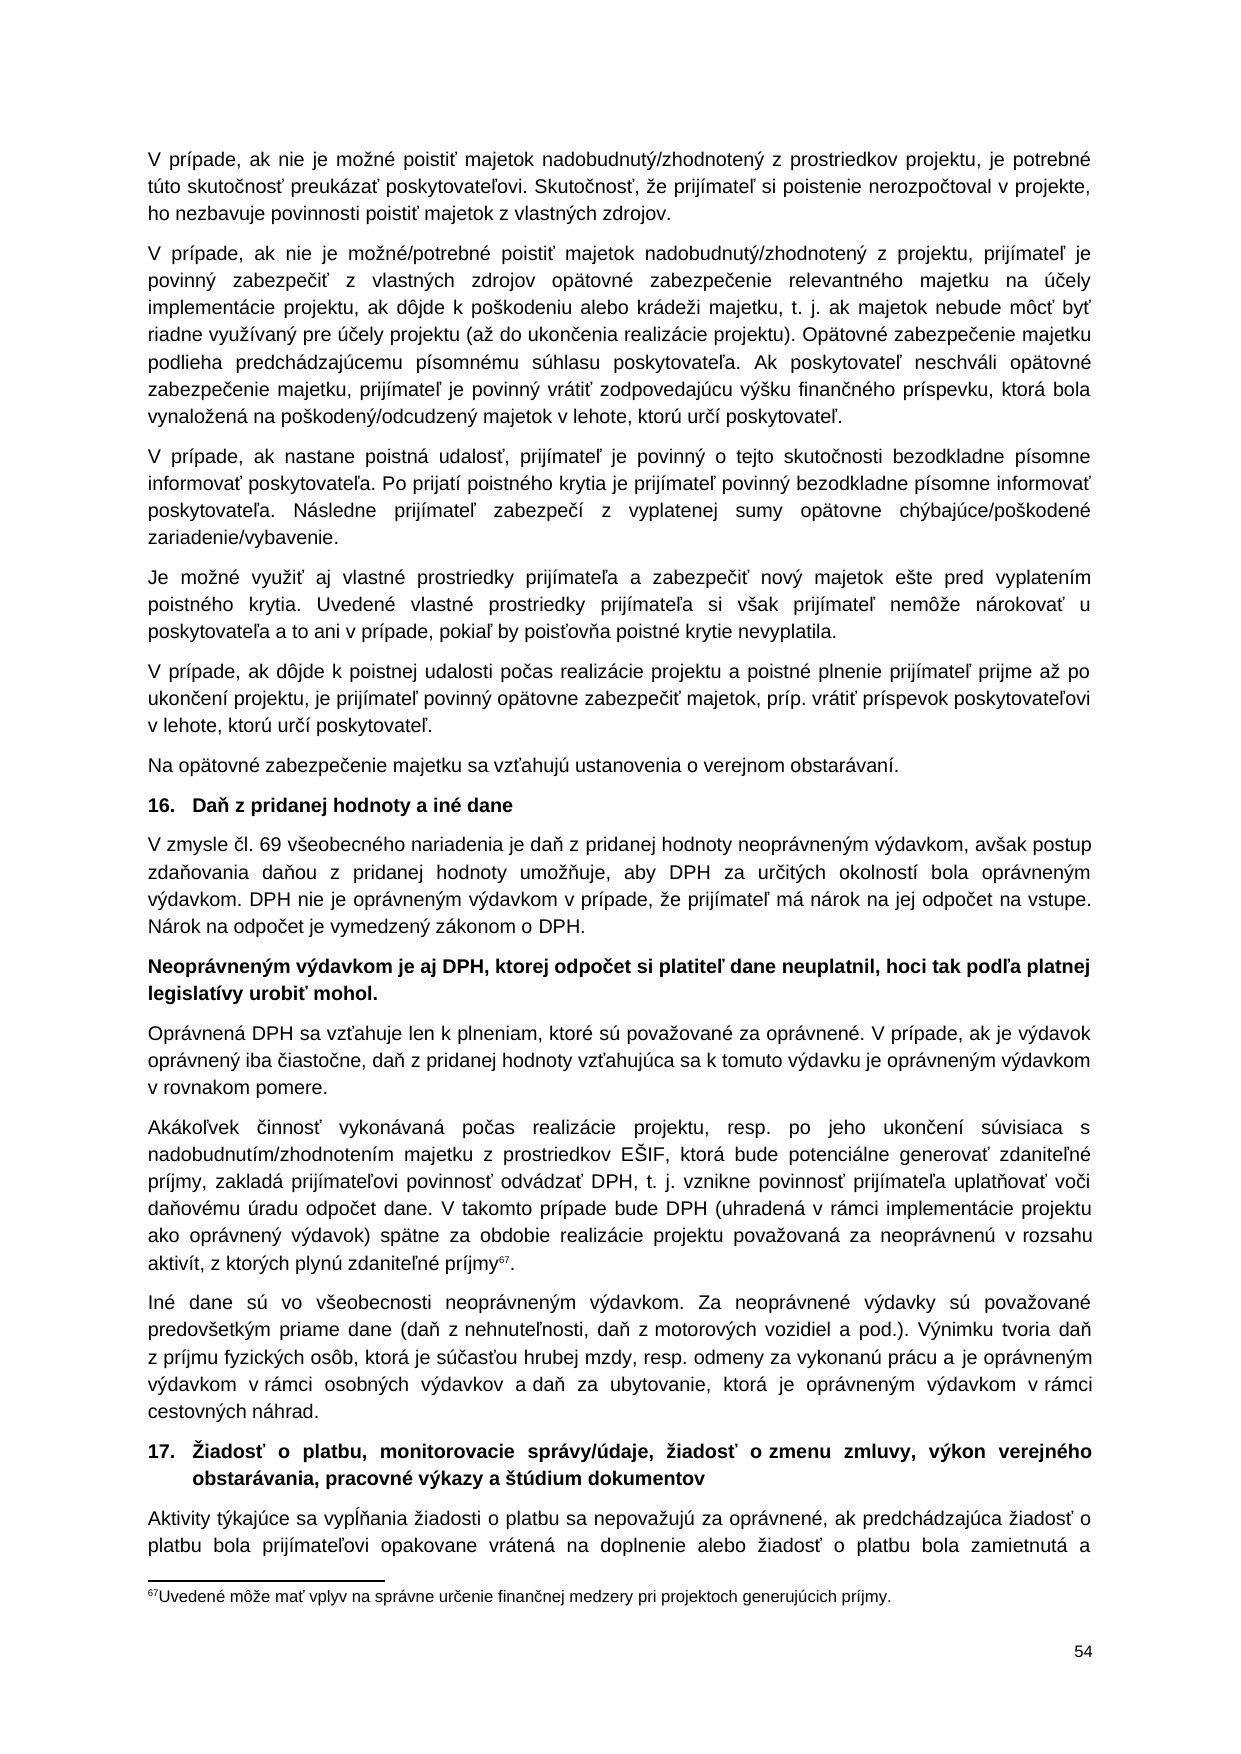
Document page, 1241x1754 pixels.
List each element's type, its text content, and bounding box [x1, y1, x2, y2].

list Je možné využiť aj vlastné prostriedky prijímateľa a zabezpečiť nový majetok ešte pred vyplatením poistného krytia. Uvedené vlastné prostriedky prijímateľa si však prijímateľ nemôže nárokovať u poskytovateľa a to ani v prípade, pokiaľ by poisťovňa poistné krytie nevyplatila. [148, 566, 1092, 643]
list Na opätovné zabezpečenie majetku sa vzťahujú ustanovenia o verejnom obstarávaní. [148, 754, 1092, 777]
text Iné dane sú vo všeobecnosti neoprávneným výdavkom. Za neoprávnené výdavky sú považované predovšetkým priame dane (daň z nehnuteľnosti, daň z motorových vozidiel a pod.). Výnimku tvoria daň z príjmu fyzických osôb, ktorá je súčasťou hrubej mzdy, resp. odmeny za vykonanú prácu a je oprávneným výdavkom v rámci osobných výdavkov a daň za ubytovanie, ktorá je oprávneným výdavkom v rámci cestovných náhrad. [148, 1291, 1092, 1423]
list Daň z pridanej hodnoty a iné dane [148, 794, 1092, 816]
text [148, 1506, 1092, 1556]
list Žiadosť o platbu, monitorovacie správy/údaje, žiadosť o zmenu zmluvy, výkon verejného obstarávania, pracovné výkazy a štúdium dokumentov [148, 1439, 1092, 1489]
text V zmysle čl. 69 všeobecného nariadenia je daň z pridanej hodnoty neoprávneným výdavkom, avšak postup zdaňovania daňou z pridanej hodnoty umožňuje, aby DPH za určitých okolností bola oprávneným výdavkom. DPH nie je oprávneným výdavkom v prípade, že prijímateľ má nárok na jej odpočet na vstupe. Nárok na odpočet je vymedzený zákonom o DPH. [148, 833, 1092, 938]
list V prípade, ak nie je možné/potrebné poistiť majetok nadobudnutý/zhodnotený z projektu, prijímateľ je povinný zabezpečiť z vlastných zdrojov opätovné zabezpečenie relevantného majetku na účely implementácie projektu, ak dôjde k poškodeniu alebo krádeži majetku, t. j. ak majetok nebude môcť byť riadne využívaný pre účely projektu (až do ukončenia realizácie projektu). Opätovné zabezpečenie majetku podlieha predchádzajúcemu písomnému súhlasu poskytovateľa. Ak poskytovateľ neschváli opätovné zabezpečenie majetku, prijímateľ je povinný vrátiť zodpovedajúcu výšku finančného príspevku, ktorá bola vynaložená na poškodený/odcudzený majetok v lehote, ktorú určí poskytovateľ. [148, 242, 1092, 428]
list V prípade, ak dôjde k poistnej udalosti počas realizácie projektu a poistné plnenie prijímateľ prijme až po ukončení projektu, je prijímateľ povinný opätovne zabezpečiť majetok, príp. vrátiť príspevok poskytovateľovi v lehote, ktorú určí poskytovateľ. [148, 660, 1092, 737]
text Neoprávneným výdavkom je aj DPH, ktorej odpočet si platiteľ dane neuplatnil, hoci tak podľa platnej legislatívy urobiť mohol. [148, 954, 1092, 1004]
list V prípade, ak nie je možné poistiť majetok nadobudnutý/zhodnotený z prostriedkov projektu, je potrebné túto skutočnosť preukázať poskytovateľovi. Skutočnosť, že prijímateľ si poistenie nerozpočtoval v projekte, ho nezbavuje povinnosti poistiť majetok z vlastných zdrojov. [148, 148, 1092, 225]
text Akákoľvek činnosť vykonávaná počas realizácie projektu, resp. po jeho ukončení súvisiaca s nadobudnutím/zhodnotením majetku z prostriedkov EŠIF, ktorá bude potenciálne generovať zdaniteľné príjmy, zakladá prijímateľovi povinnosť odvádzať DPH, t. j. vznikne povinnosť prijímateľa uplatňovať voči daňovému úradu odpočet dane. V takomto prípade bude DPH (uhradená v rámci implementácie projektu ako oprávnený výdavok) spätne za obdobie realizácie projektu považovaná za neoprávnenú v rozsahu aktivít, z ktorých plynú zdaniteľné príjmy. [148, 1116, 1092, 1274]
list V prípade, ak nastane poistná udalosť, prijímateľ je povinný o tejto skutočnosti bezodkladne písomne informovať poskytovateľa. Po prijatí poistného krytia je prijímateľ povinný bezodkladne písomne informovať poskytovateľa. Následne prijímateľ zabezpečí z vyplatenej sumy opätovne chýbajúce/poškodené zariadenie/vybavenie. [148, 444, 1092, 549]
text Oprávnená DPH sa vzťahuje len k plneniam, ktoré sú považované za oprávnené. V prípade, ak je výdavok oprávnený iba čiastočne, daň z pridanej hodnoty vzťahujúca sa k tomuto výdavku je oprávneným výdavkom v rovnakom pomere. [148, 1021, 1092, 1098]
